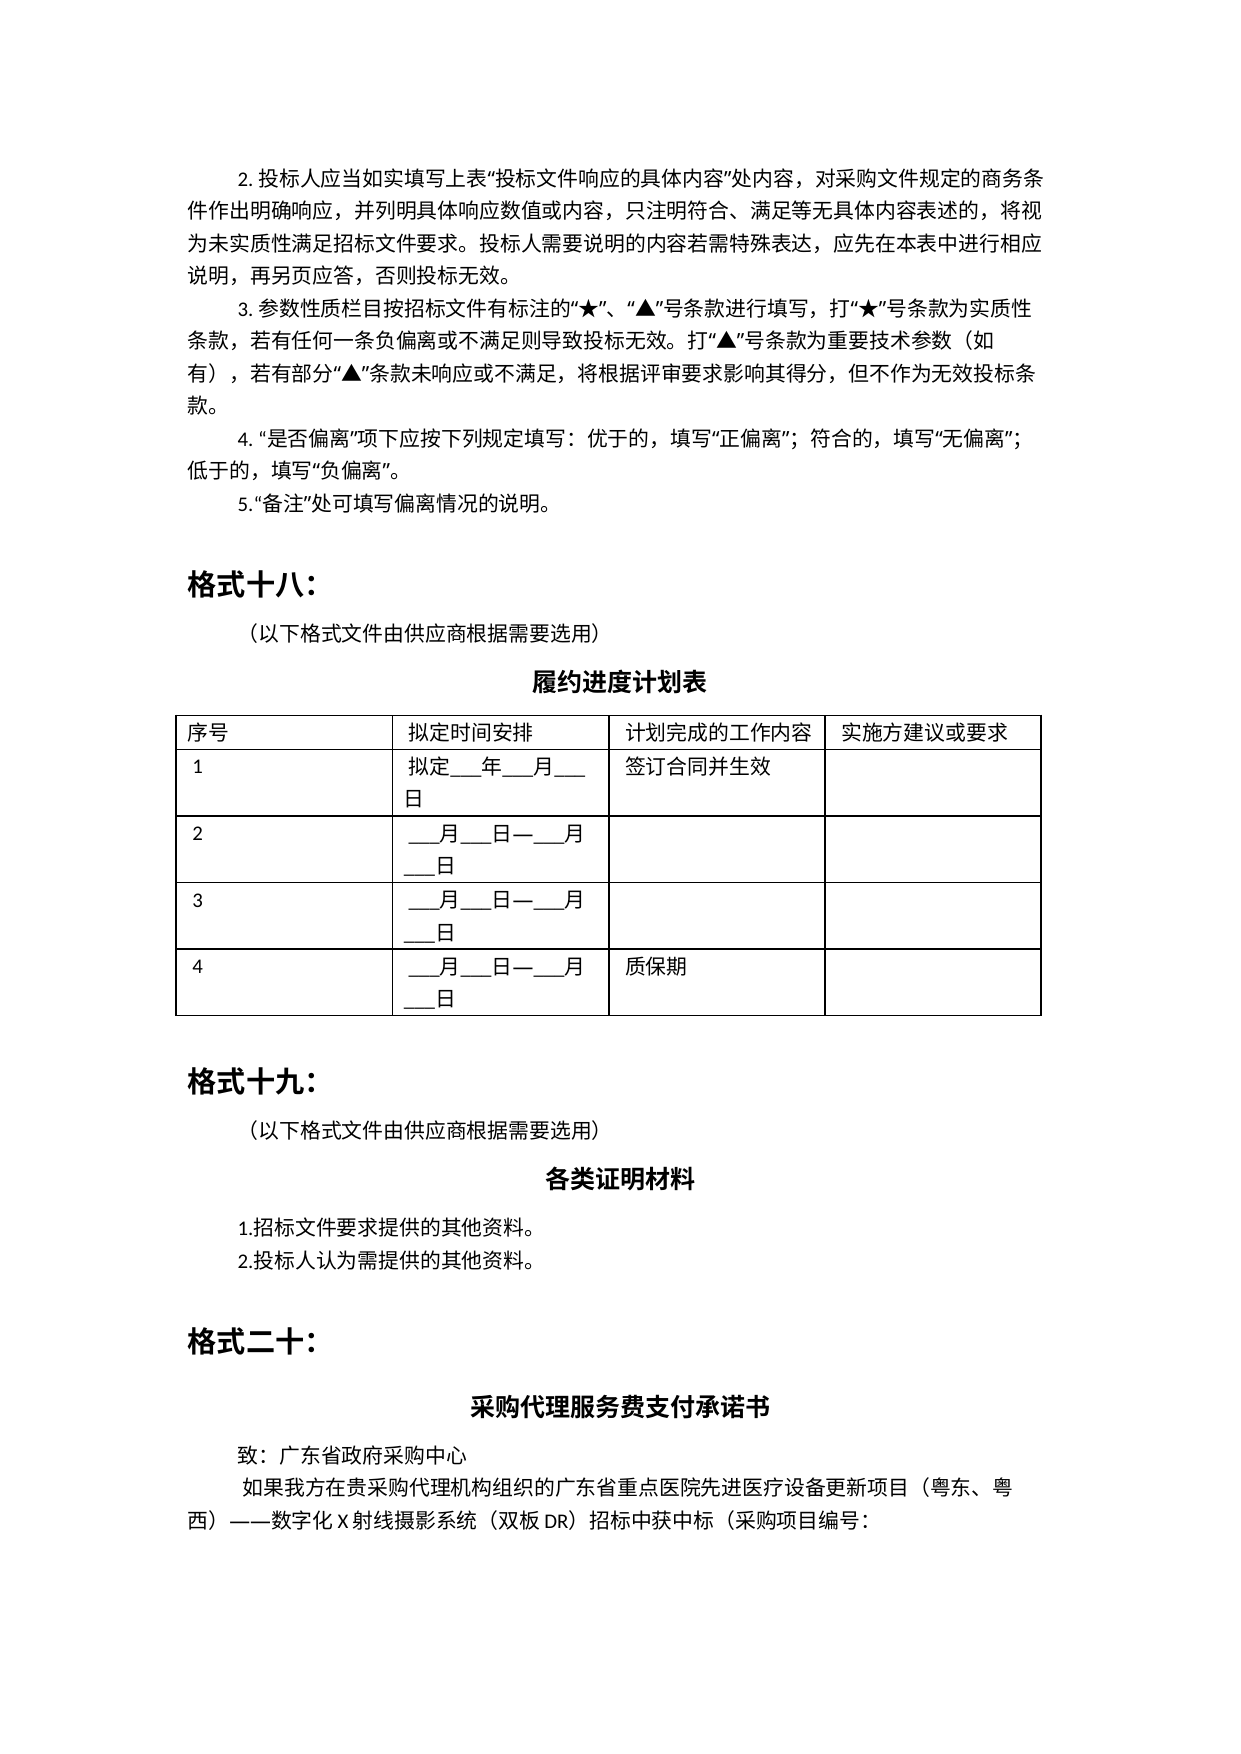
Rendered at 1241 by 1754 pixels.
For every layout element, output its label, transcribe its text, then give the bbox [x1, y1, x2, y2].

table_header 计划完成的工作内容 [610, 716, 824, 748]
table_cell [610, 817, 824, 882]
table_cell 2 [177, 817, 392, 882]
text 格式十九： [187, 1049, 1053, 1114]
text 格式二十： [187, 1309, 1053, 1374]
text 3. 参数性质栏目按招标文件有标注的“★”、“▲”号条款进行填写，打“★”号条款为实质性条款，若有任何一条负偏离或不满足则导致投标无效。打“▲”号条款为重要技术参数（如有），若有部分“▲”条款未响应或不满足，将根据评审要求影响其得分，但不作为无效投标条款。 [187, 292, 1053, 422]
table_cell 签订合同并生效 [610, 750, 824, 815]
table_cell 拟定___年___月___日 [393, 750, 608, 815]
table_cell [610, 883, 824, 948]
text 2. 投标人应当如实填写上表“投标文件响应的具体内容”处内容，对采购文件规定的商务条件作出明确响应，并列明具体响应数值或内容，只注明符合、满足等无具体内容表述的，将视为未实质性满足招标文件要求。投标人需要说明的内容若需特殊表达，应先在本表中进行相应说明，再另页应答，否则投标无效。 [187, 162, 1053, 292]
table_cell [826, 950, 1040, 1015]
text 采购代理服务费支付承诺书 [187, 1374, 1053, 1439]
table_header 拟定时间安排 [393, 716, 608, 748]
text 格式十八： [187, 552, 1053, 617]
table_header 序号 [177, 716, 392, 748]
table_cell [826, 750, 1040, 815]
table_cell 3 [177, 883, 392, 948]
text 4. “是否偏离”项下应按下列规定填写：优于的，填写“正偏离”；符合的，填写“无偏离”；低于的，填写“负偏离”。 [187, 422, 1053, 487]
text 履约进度计划表 [187, 649, 1053, 714]
table_cell [826, 883, 1040, 948]
table_cell ___月___日—___月___日 [393, 950, 608, 1015]
table_cell ___月___日—___月___日 [393, 817, 608, 882]
table_header 实施方建议或要求 [826, 716, 1040, 748]
text 致：广东省政府采购中心 [187, 1439, 1053, 1471]
table_cell 1 [177, 750, 392, 815]
text （以下格式文件由供应商根据需要选用） [187, 1114, 1053, 1146]
table_cell [826, 817, 1040, 882]
text 各类证明材料 [187, 1146, 1053, 1211]
text 1.招标文件要求提供的其他资料。 [187, 1211, 1053, 1244]
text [187, 1471, 1053, 1536]
text 2.投标人认为需提供的其他资料。 [187, 1244, 1053, 1276]
table_cell 质保期 [610, 950, 824, 1015]
text （以下格式文件由供应商根据需要选用） [187, 617, 1053, 649]
table_cell 4 [177, 950, 392, 1015]
table_cell ___月___日—___月___日 [393, 883, 608, 948]
text 5.“备注”处可填写偏离情况的说明。 [187, 487, 1053, 519]
